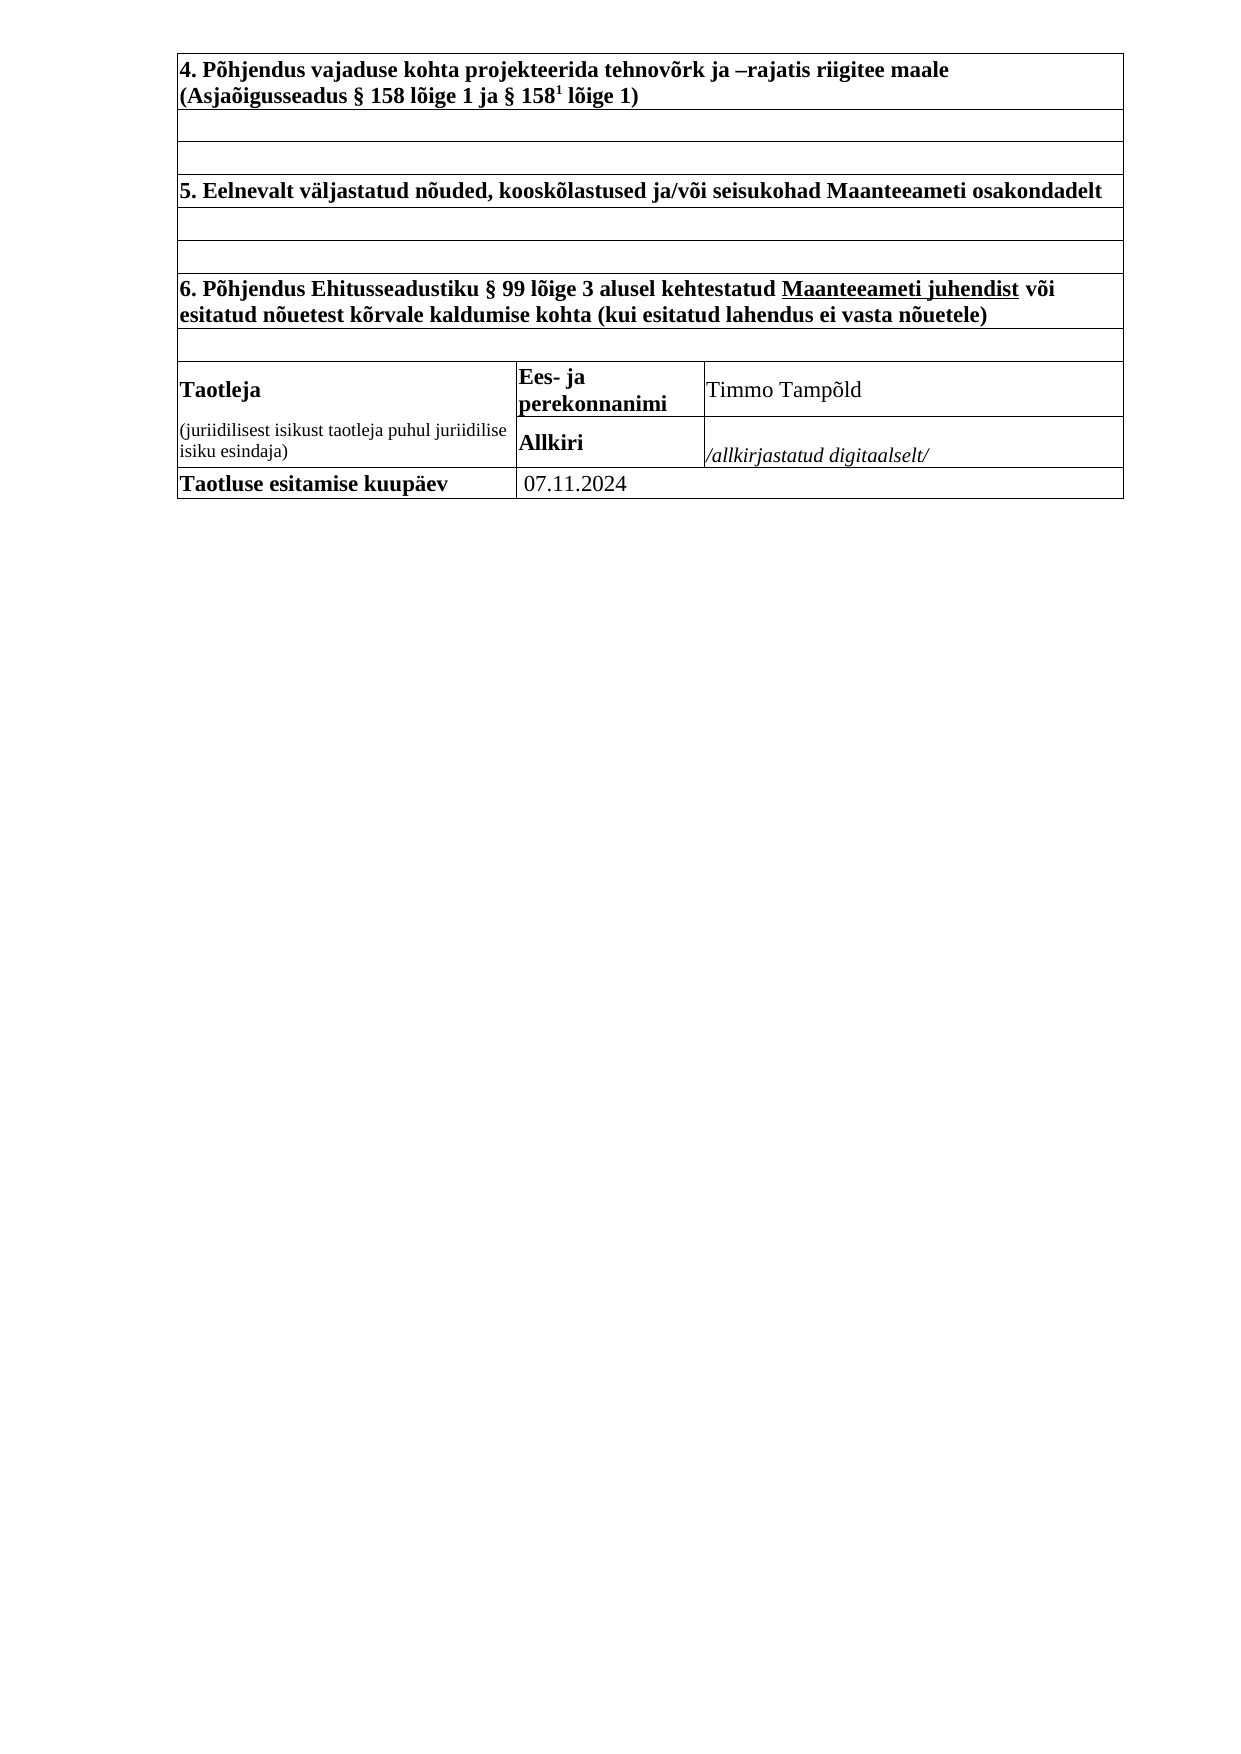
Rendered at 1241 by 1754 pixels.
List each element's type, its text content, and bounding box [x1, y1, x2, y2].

table_cell [178, 110, 1123, 141]
table_cell Timmo Tampõld [705, 362, 1123, 416]
table_cell Taotleja [178, 362, 516, 416]
table_cell Allkiri [517, 417, 704, 467]
table_cell 07.11.2024 [517, 468, 1123, 498]
table_cell [178, 241, 1123, 272]
table_cell /allkirjastatud digitaalselt/ [705, 417, 1123, 467]
table_cell Taotluse esitamise kuupäev [178, 468, 516, 498]
table_cell [178, 208, 1123, 240]
table_cell 6. Põhjendus Ehitusseadustiku § 99 lõige 3 alusel kehtestatud Maanteeameti juhendist või esitatud nõuetest kõrvale kaldumise kohta (kui esitatud lahendus ei vasta nõuetele) [178, 274, 1123, 328]
table_cell 4. Põhjendus vajaduse kohta projekteerida tehnovõrk ja –rajatis riigitee maale (Asjaõigusseadus § 158 lõige 1 ja § 1581 lõige 1) [178, 54, 1123, 108]
table_cell [178, 329, 1123, 361]
table_cell (juriidilisest isikust taotleja puhul juriidilise isiku esindaja) [178, 416, 516, 467]
table_cell Ees- ja perekonnanimi [517, 362, 704, 416]
table_cell 5. Eelnevalt väljastatud nõuded, kooskõlastused ja/või seisukohad Maanteeameti osakondadelt [178, 175, 1123, 207]
table_cell [178, 142, 1123, 174]
